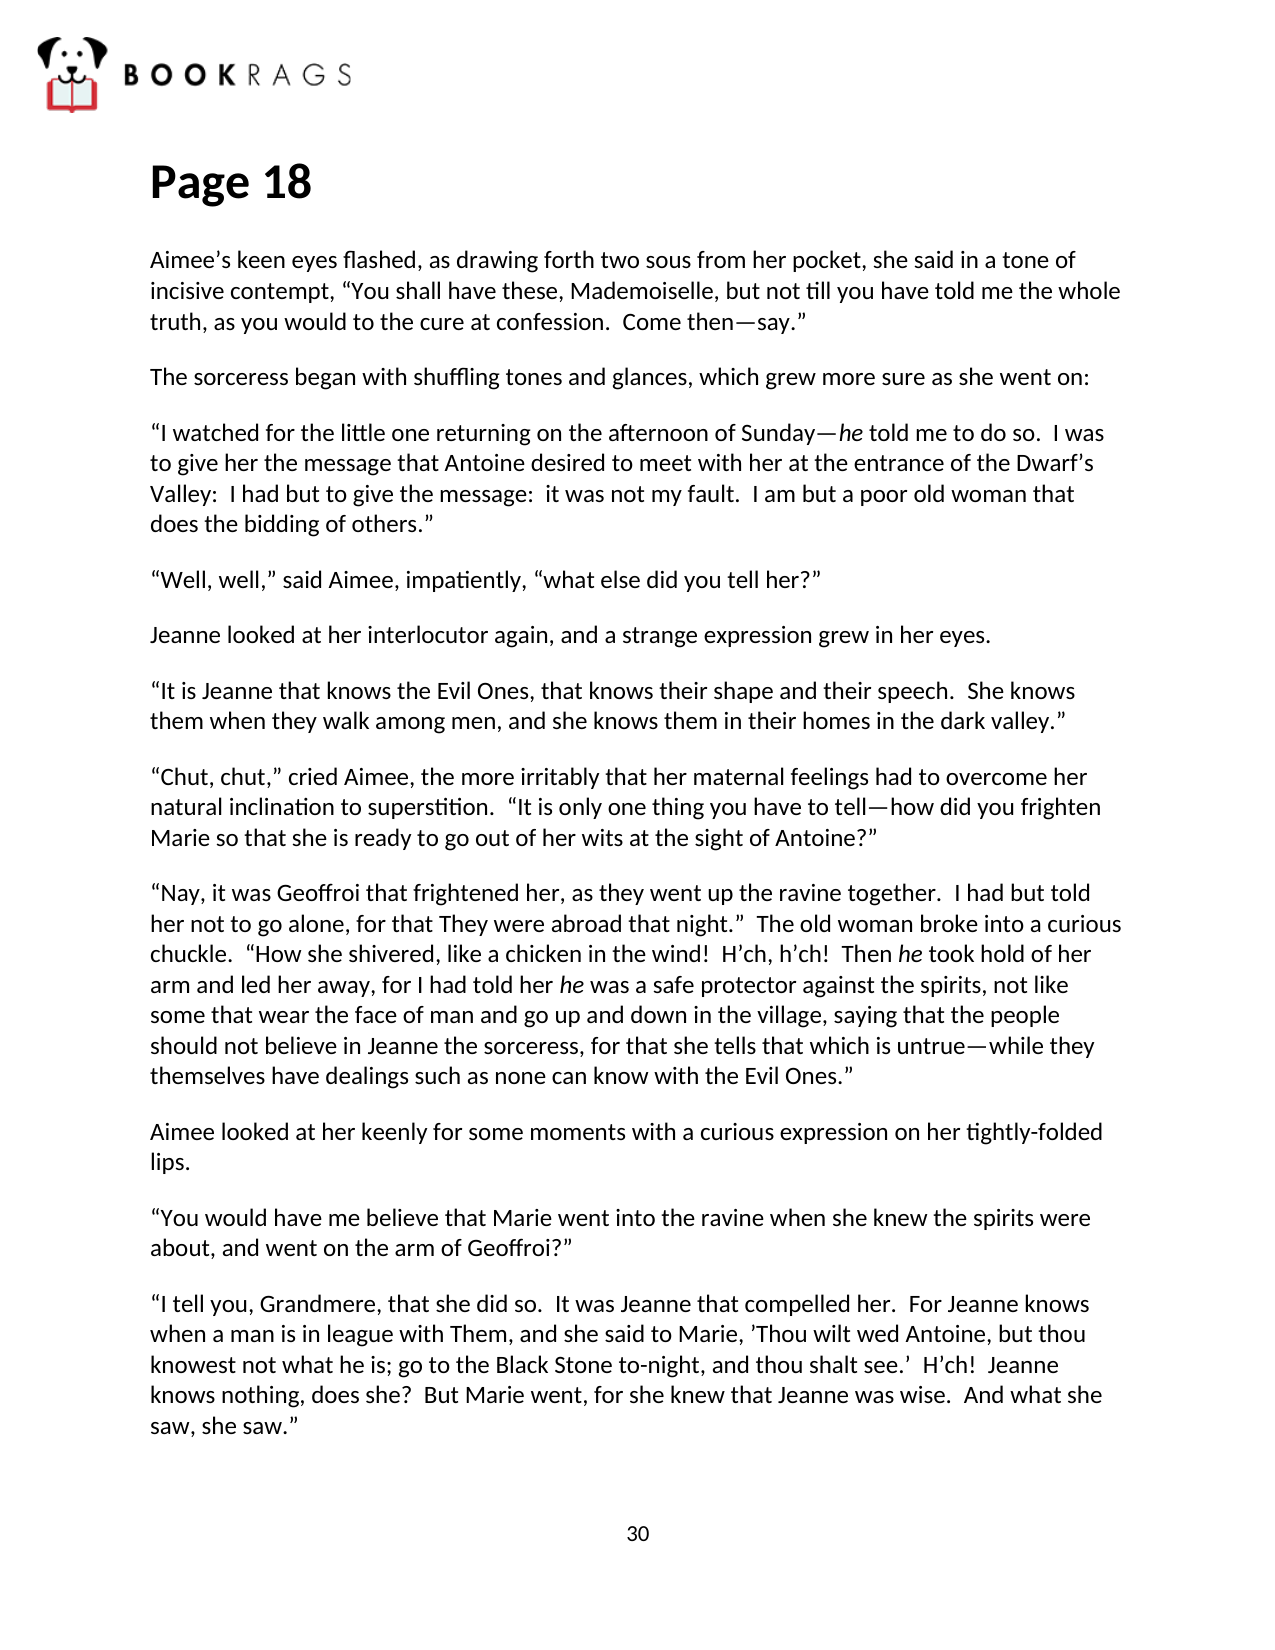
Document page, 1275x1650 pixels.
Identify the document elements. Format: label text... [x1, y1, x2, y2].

text The sorceress began with shuffling tones and glances, which grew more sure as she went on: [150, 361, 1125, 392]
text Jeanne looked at her interlocutor again, and a strange expression grew in her eyes. [150, 619, 1125, 650]
text “I watched for the little one returning on the afternoon of Sunday—­he told me to do so. I was to give her the message that Antoine desired to meet with her at the entrance of the Dwarf’s Valley: I had but to give the message: it was not my fault. I am but a poor old woman that does the bidding of others.” [150, 417, 1125, 539]
text Aimee’s keen eyes flashed, as drawing forth two sous from her pocket, she said in a tone of incisive contempt, “You shall have these, Mademoiselle, but not till you have told me the whole truth, as you would to the cure at confession. Come then—­say.” [150, 244, 1125, 336]
text “It is Jeanne that knows the Evil Ones, that knows their shape and their speech. She knows them when they walk among men, and she knows them in their homes in the dark valley.” [150, 675, 1125, 736]
text “I tell you, Grandmere, that she did so. It was Jeanne that compelled her. For Jeanne knows when a man is in league with Them, and she said to Marie, ’Thou wilt wed Antoine, but thou knowest not what he is; go to the Black Stone to-night, and thou shalt see.’ H’ch! Jeanne knows nothing, does she? But Marie went, for she knew that Jeanne was wise. And what she saw, she saw.” [150, 1288, 1125, 1441]
text Page 18 [150, 150, 1125, 211]
text “You would have me believe that Marie went into the ravine when she knew the spirits were about, and went on the arm of Geoffroi?” [150, 1202, 1125, 1263]
text “Nay, it was Geoffroi that frightened her, as they went up the ravine together. I had but told her not to go alone, for that They were abroad that night.” The old woman broke into a curious chuckle. “How she shivered, like a chicken in the wind! H’ch, h’ch! Then he took hold of her arm and led her away, for I had told her he was a safe protector against the spirits, not like some that wear the face of man and go up and down in the village, saying that the people should not believe in Jeanne the sorceress, for that she tells that which is untrue—­while they themselves have dealings such as none can know with the Evil Ones.” [150, 877, 1125, 1091]
text “Chut, chut,” cried Aimee, the more irritably that her maternal feelings had to overcome her natural inclination to superstition. “It is only one thing you have to tell—­how did you frighten Marie so that she is ready to go out of her wits at the sight of Antoine?” [150, 761, 1125, 852]
text Aimee looked at her keenly for some moments with a curious expression on her tightly-folded lips. [150, 1116, 1125, 1177]
text “Well, well,” said Aimee, impatiently, “what else did you tell her?” [150, 564, 1125, 594]
picture [37, 37, 351, 113]
